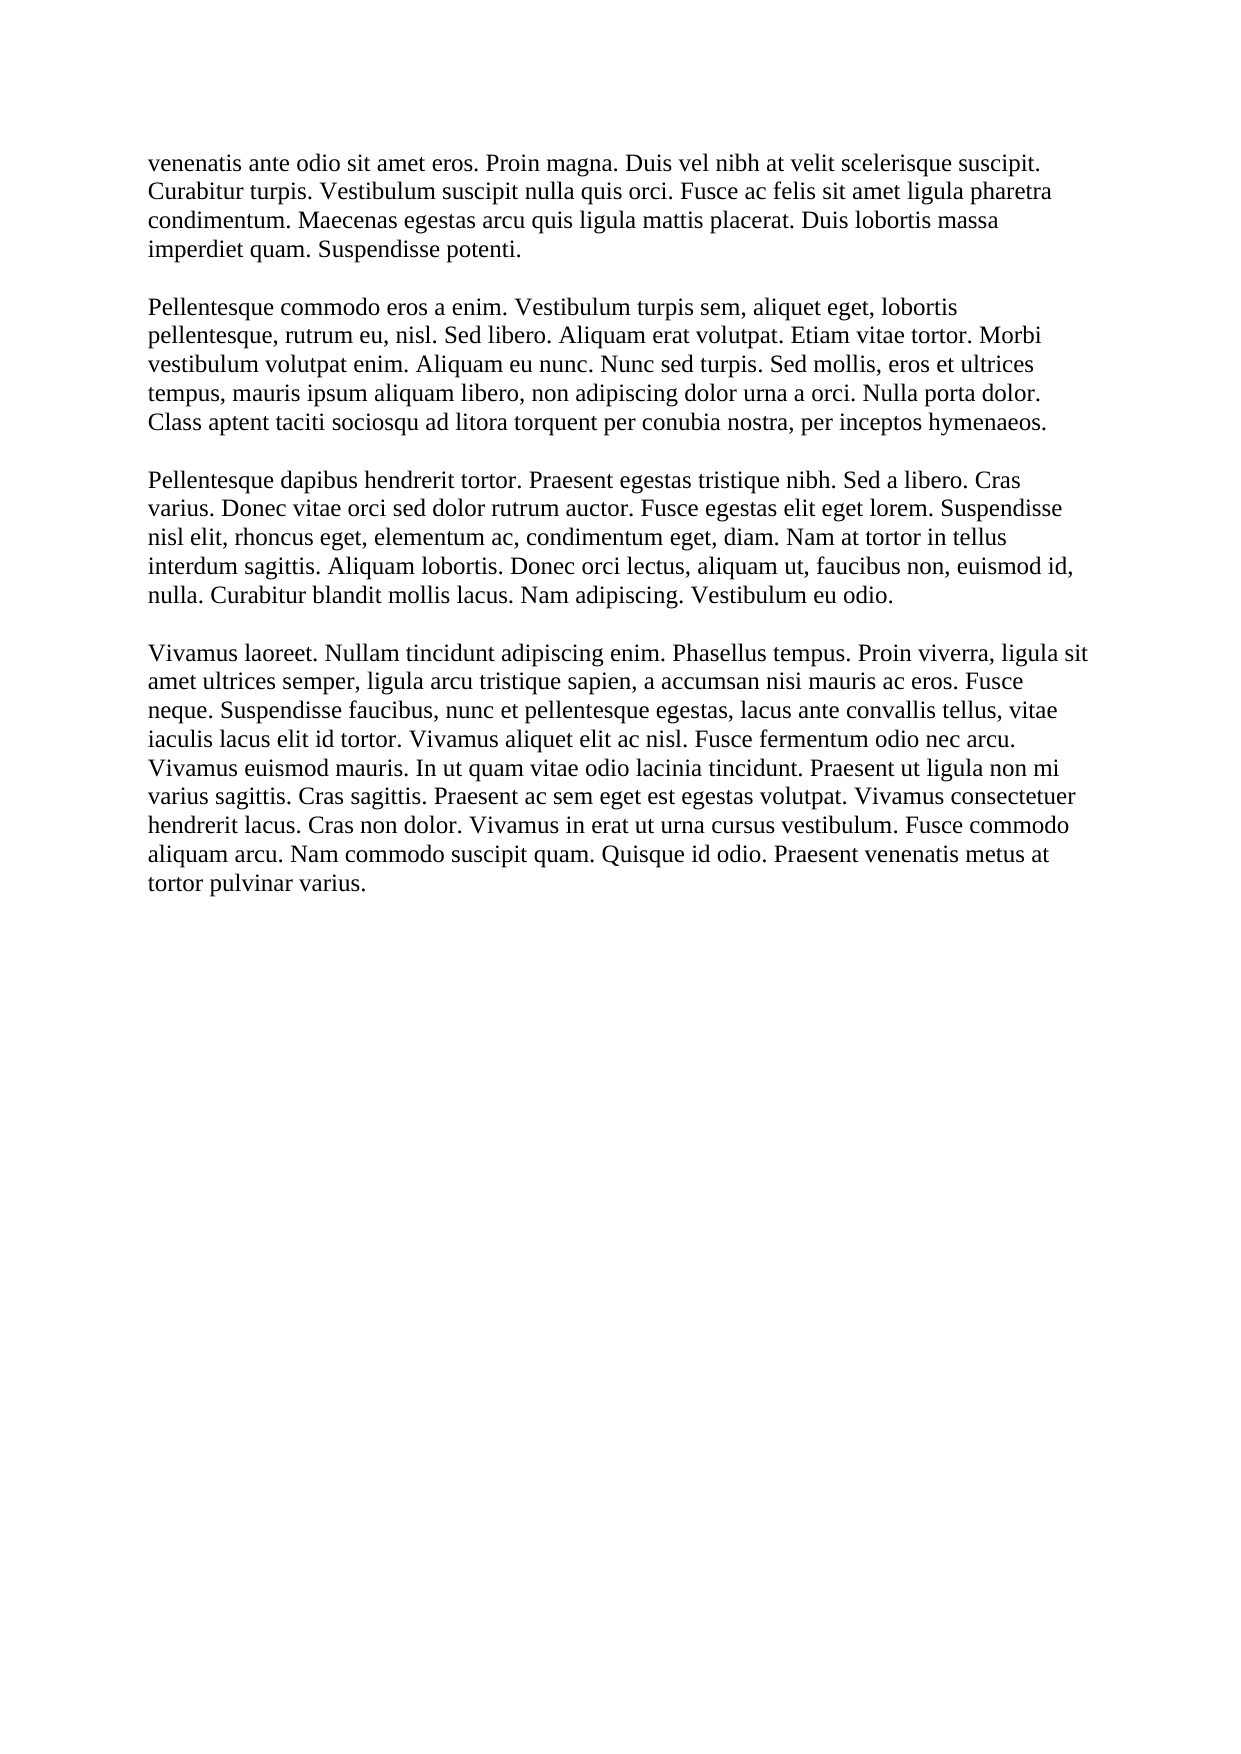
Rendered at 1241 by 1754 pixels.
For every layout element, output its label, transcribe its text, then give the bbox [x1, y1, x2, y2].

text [148, 148, 1093, 263]
text Pellentesque commodo eros a enim. Vestibulum turpis sem, aliquet eget, lobortis pellentesque, rutrum eu, nisl. Sed libero. Aliquam erat volutpat. Etiam vitae tortor. Morbi vestibulum volutpat enim. Aliquam eu nunc. Nunc sed turpis. Sed mollis, eros et ultrices tempus, mauris ipsum aliquam libero, non adipiscing dolor urna a orci. Nulla porta dolor. Class aptent taciti sociosqu ad litora torquent per conubia nostra, per inceptos hymenaeos. [148, 292, 1093, 436]
text Pellentesque dapibus hendrerit tortor. Praesent egestas tristique nibh. Sed a libero. Cras varius. Donec vitae orci sed dolor rutrum auctor. Fusce egestas elit eget lorem. Suspendisse nisl elit, rhoncus eget, elementum ac, condimentum eget, diam. Nam at tortor in tellus interdum sagittis. Aliquam lobortis. Donec orci lectus, aliquam ut, faucibus non, euismod id, nulla. Curabitur blandit mollis lacus. Nam adipiscing. Vestibulum eu odio. [148, 465, 1093, 608]
text Vivamus laoreet. Nullam tincidunt adipiscing enim. Phasellus tempus. Proin viverra, ligula sit amet ultrices semper, ligula arcu tristique sapien, a accumsan nisi mauris ac eros. Fusce neque. Suspendisse faucibus, nunc et pellentesque egestas, lacus ante convallis tellus, vitae iaculis lacus elit id tortor. Vivamus aliquet elit ac nisl. Fusce fermentum odio nec arcu. Vivamus euismod mauris. In ut quam vitae odio lacinia tincidunt. Praesent ut ligula non mi varius sagittis. Cras sagittis. Praesent ac sem eget est egestas volutpat. Vivamus consectetuer hendrerit lacus. Cras non dolor. Vivamus in erat ut urna cursus vestibulum. Fusce commodo aliquam arcu. Nam commodo suscipit quam. Quisque id odio. Praesent venenatis metus at tortor pulvinar varius. [148, 638, 1093, 896]
